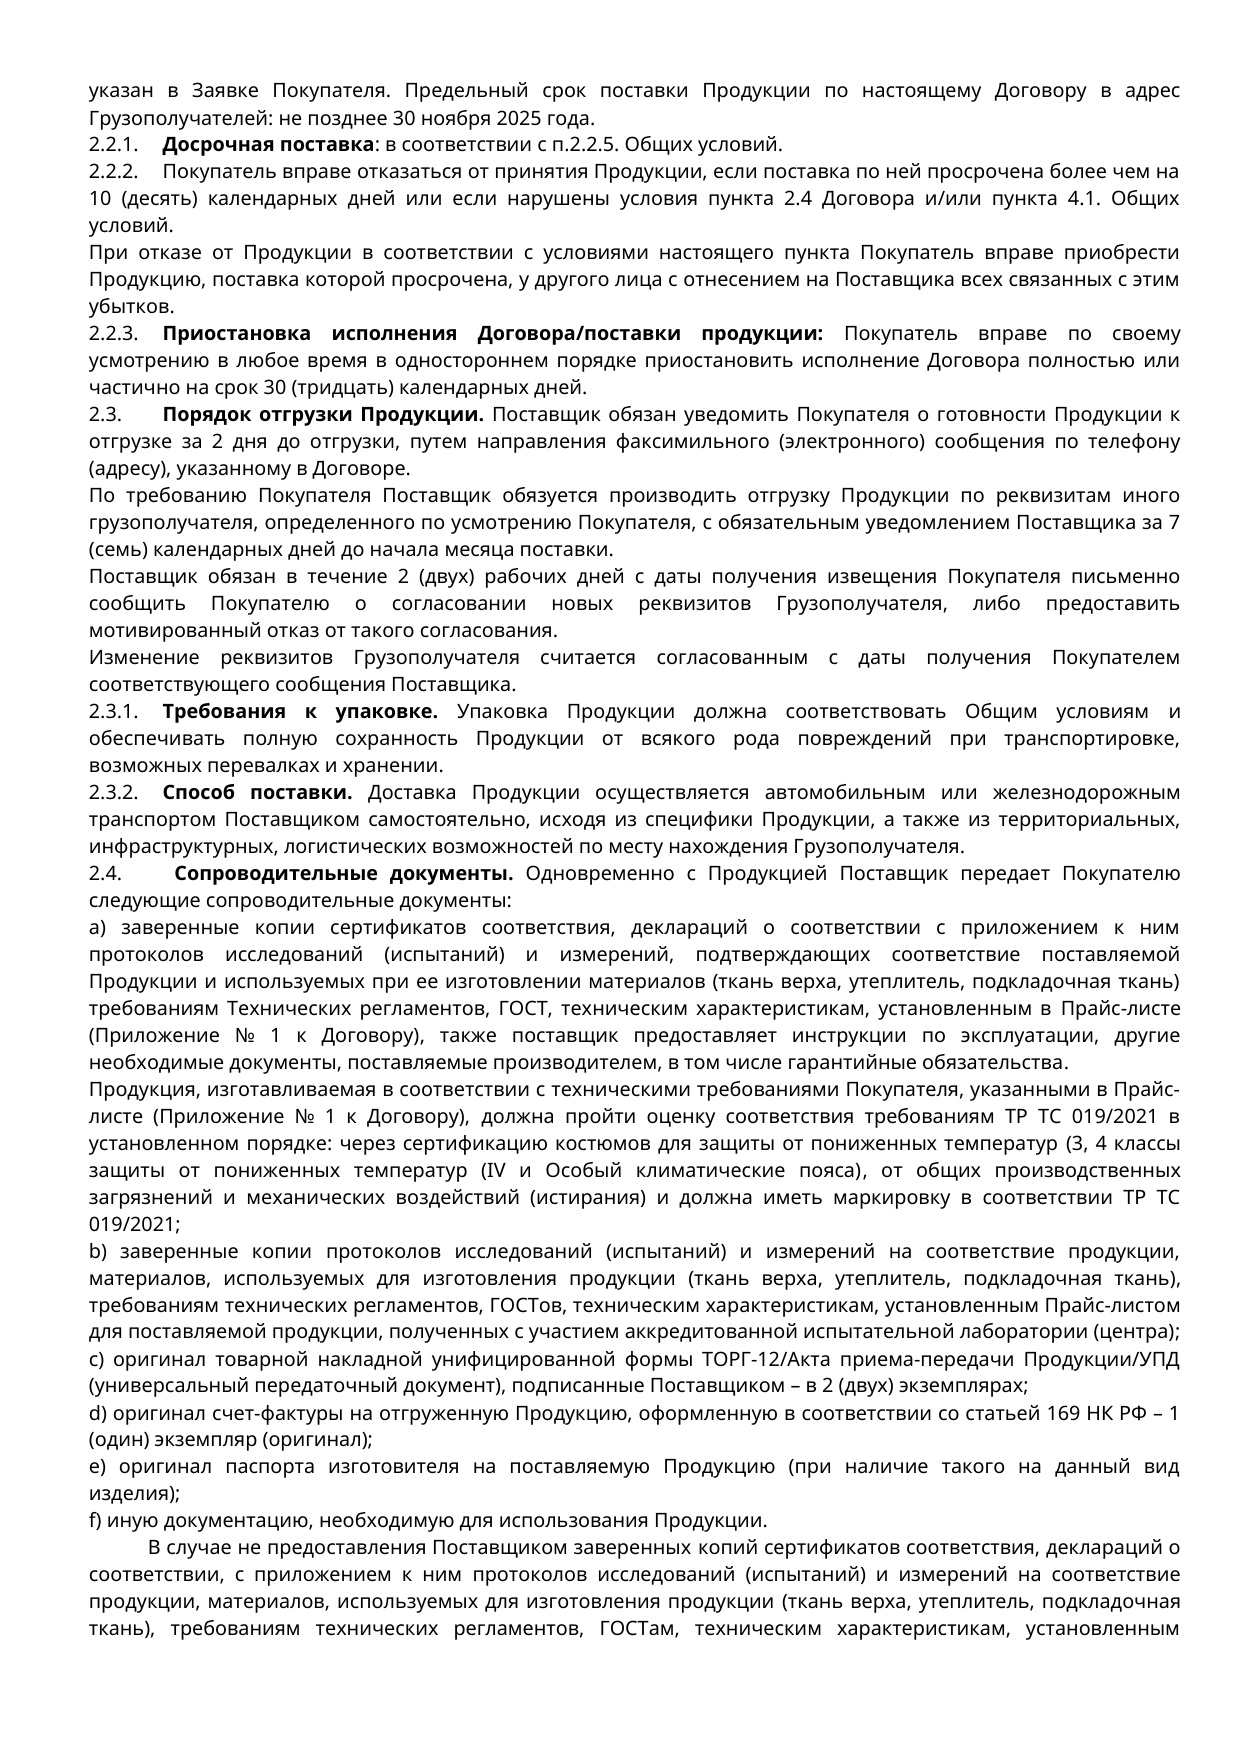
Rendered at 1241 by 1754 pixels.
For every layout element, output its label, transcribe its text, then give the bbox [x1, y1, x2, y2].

text d) оригинал счет-фактуры на отгруженную Продукцию, оформленную в соответствии со статьей 169 НК РФ – 1 (один) экземпляр (оригинал); [89, 1399, 1181, 1453]
text b) заверенные копии протоколов исследований (испытаний) и измерений на соответствие продукции, материалов, используемых для изготовления продукции (ткань верха, утеплитель, подкладочная ткань), требованиям технических регламентов, ГОСТов, техническим характеристикам, установленным Прайс-листом для поставляемой продукции, полученных с участием аккредитованной испытательной лаборатории (центра); [89, 1237, 1181, 1345]
text По требованию Покупателя Поставщик обязуется производить отгрузку Продукции по реквизитам иного грузополучателя, определенного по усмотрению Покупателя, с обязательным уведомлением Поставщика за 7 (семь) календарных дней до начала месяца поставки. [89, 481, 1181, 562]
list Порядок отгрузки Продукции. Поставщик обязан уведомить Покупателя о готовности Продукции к отгрузке за 2 дня до отгрузки, путем направления факсимильного (электронного) сообщения по телефону (адресу), указанному в Договоре. [89, 401, 1181, 481]
list Сопроводительные документы. Одновременно с Продукцией Поставщик передает Покупателю следующие сопроводительные документы: [89, 859, 1181, 913]
text c) оригинал товарной накладной унифицированной формы ТОРГ-12/Акта приема-передачи Продукции/УПД (универсальный передаточный документ), подписанные Поставщиком – в 2 (двух) экземплярах; [89, 1345, 1181, 1399]
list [89, 77, 1181, 131]
list Покупатель вправе отказаться от принятия Продукции, если поставка по ней просрочена более чем на 10 (десять) календарных дней или если нарушены условия пункта 2.4 Договора и/или пункта 4.1. Общих условий. [89, 158, 1181, 239]
text f) иную документацию, необходимую для использования Продукции. [89, 1507, 1181, 1534]
text e) оригинал паспорта изготовителя на поставляемую Продукцию (при наличие такого на данный вид изделия); [89, 1453, 1181, 1507]
list Требования к упаковке. Упаковка Продукции должна соответствовать Общим условиям и обеспечивать полную сохранность Продукции от всякого рода повреждений при транспортировке, возможных перевалках и хранении. [89, 697, 1181, 778]
text При отказе от Продукции в соответствии с условиями настоящего пункта Покупатель вправе приобрести Продукцию, поставка которой просрочена, у другого лица с отнесением на Поставщика всех связанных с этим убытков. [89, 239, 1181, 319]
list Приостановка исполнения Договора/поставки продукции: Покупатель вправе по своему усмотрению в любое время в одностороннем порядке приостановить исполнение Договора полностью или частично на срок 30 (тридцать) календарных дней. [89, 319, 1181, 401]
list Досрочная поставка: в соответствии с п.2.2.5. Общих условий. [89, 131, 1181, 158]
list Способ поставки. Доставка Продукции осуществляется автомобильным или железнодорожным транспортом Поставщиком самостоятельно, исходя из специфики Продукции, а также из территориальных, инфраструктурных, логистических возможностей по месту нахождения Грузополучателя. [89, 778, 1181, 859]
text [89, 1534, 1181, 1642]
text Продукция, изготавливаемая в соответствии с техническими требованиями Покупателя, указанными в Прайс-листе (Приложение № 1 к Договору), должна пройти оценку соответствия требованиям ТР ТС 019/2021 в установленном порядке: через сертификацию костюмов для защиты от пониженных температур (3, 4 классы защиты от пониженных температур (IV и Особый климатические пояса), от общих производственных загрязнений и механических воздействий (истирания) и должна иметь маркировку в соответствии ТР ТС 019/2021; [89, 1075, 1181, 1237]
text а) заверенные копии сертификатов соответствия, деклараций о соответствии с приложением к ним протоколов исследований (испытаний) и измерений, подтверждающих соответствие поставляемой Продукции и используемых при ее изготовлении материалов (ткань верха, утеплитель, подкладочная ткань) требованиям Технических регламентов, ГОСТ, техническим характеристикам, установленным в Прайс-листе (Приложение № 1 к Договору), также поставщик предоставляет инструкции по эксплуатации, другие необходимые документы, поставляемые производителем, в том числе гарантийные обязательства. [89, 913, 1181, 1075]
text Изменение реквизитов Грузополучателя считается согласованным с даты получения Покупателем соответствующего сообщения Поставщика. [89, 643, 1181, 697]
text Поставщик обязан в течение 2 (двух) рабочих дней с даты получения извещения Покупателя письменно сообщить Покупателю о согласовании новых реквизитов Грузополучателя, либо предоставить мотивированный отказ от такого согласования. [89, 562, 1181, 643]
